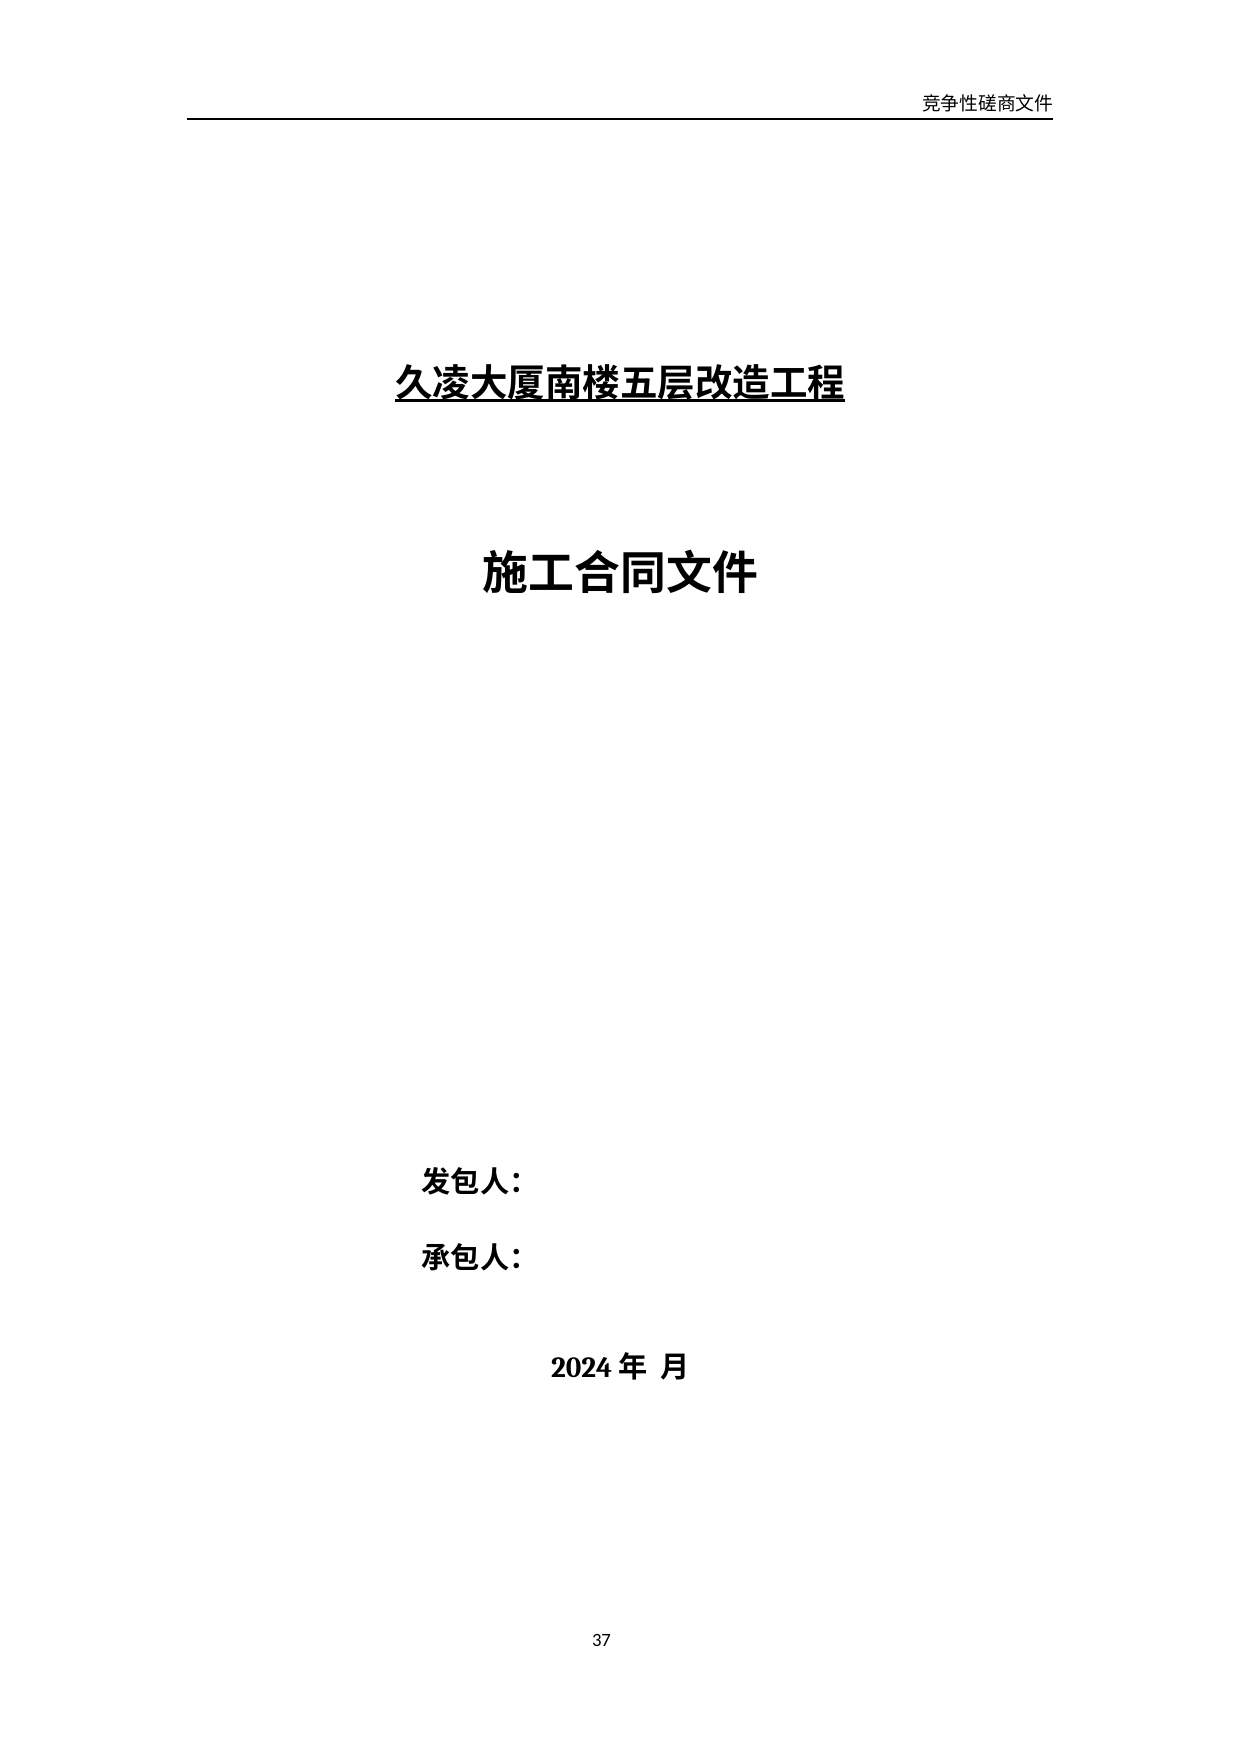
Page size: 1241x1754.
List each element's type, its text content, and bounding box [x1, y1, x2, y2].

text 2024年 月 [187, 1344, 1053, 1386]
text 久凌大厦南楼五层改造工程 [187, 353, 1053, 407]
text 发包人： [187, 1159, 1053, 1201]
text 承包人： [187, 1234, 1053, 1277]
text 施工合同文件 [187, 537, 1053, 603]
